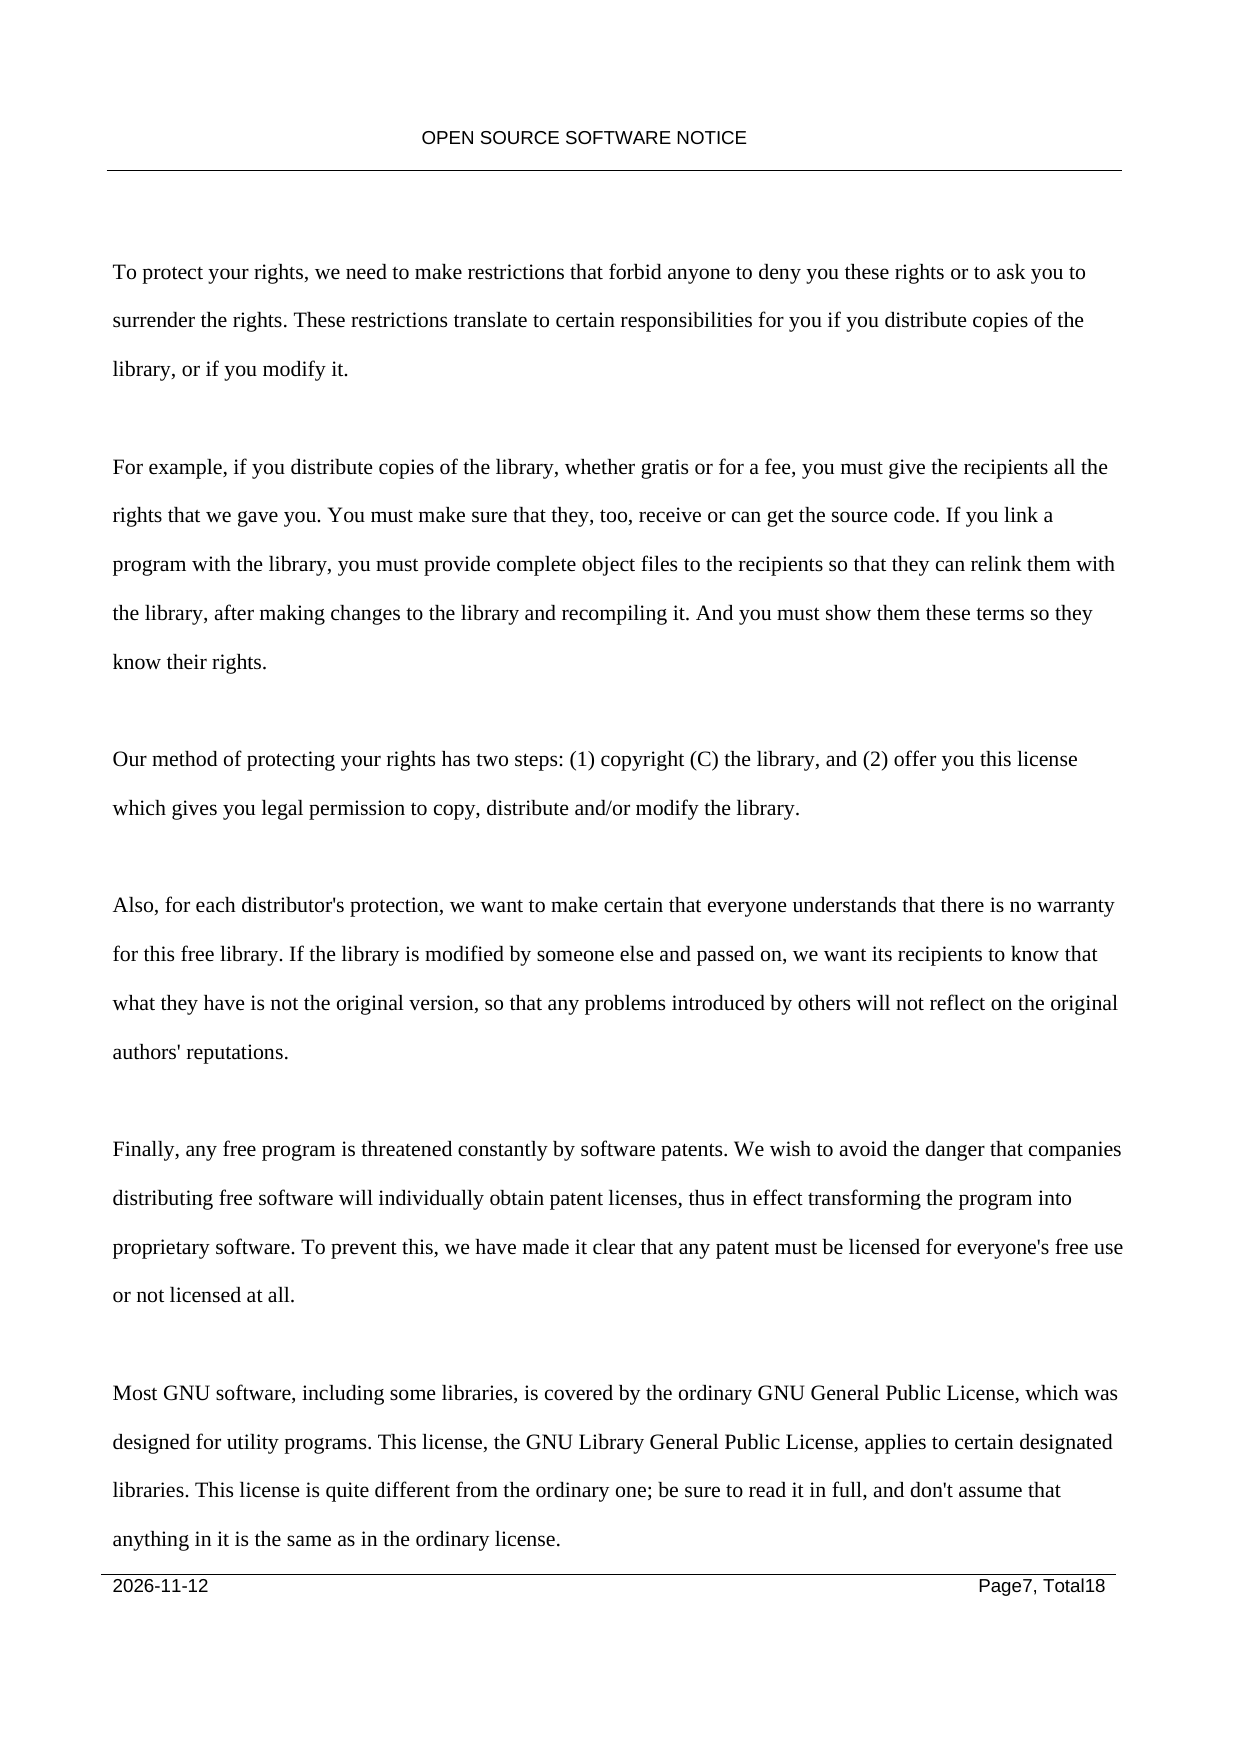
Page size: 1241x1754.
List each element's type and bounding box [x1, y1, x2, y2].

text [112, 206, 1128, 1555]
